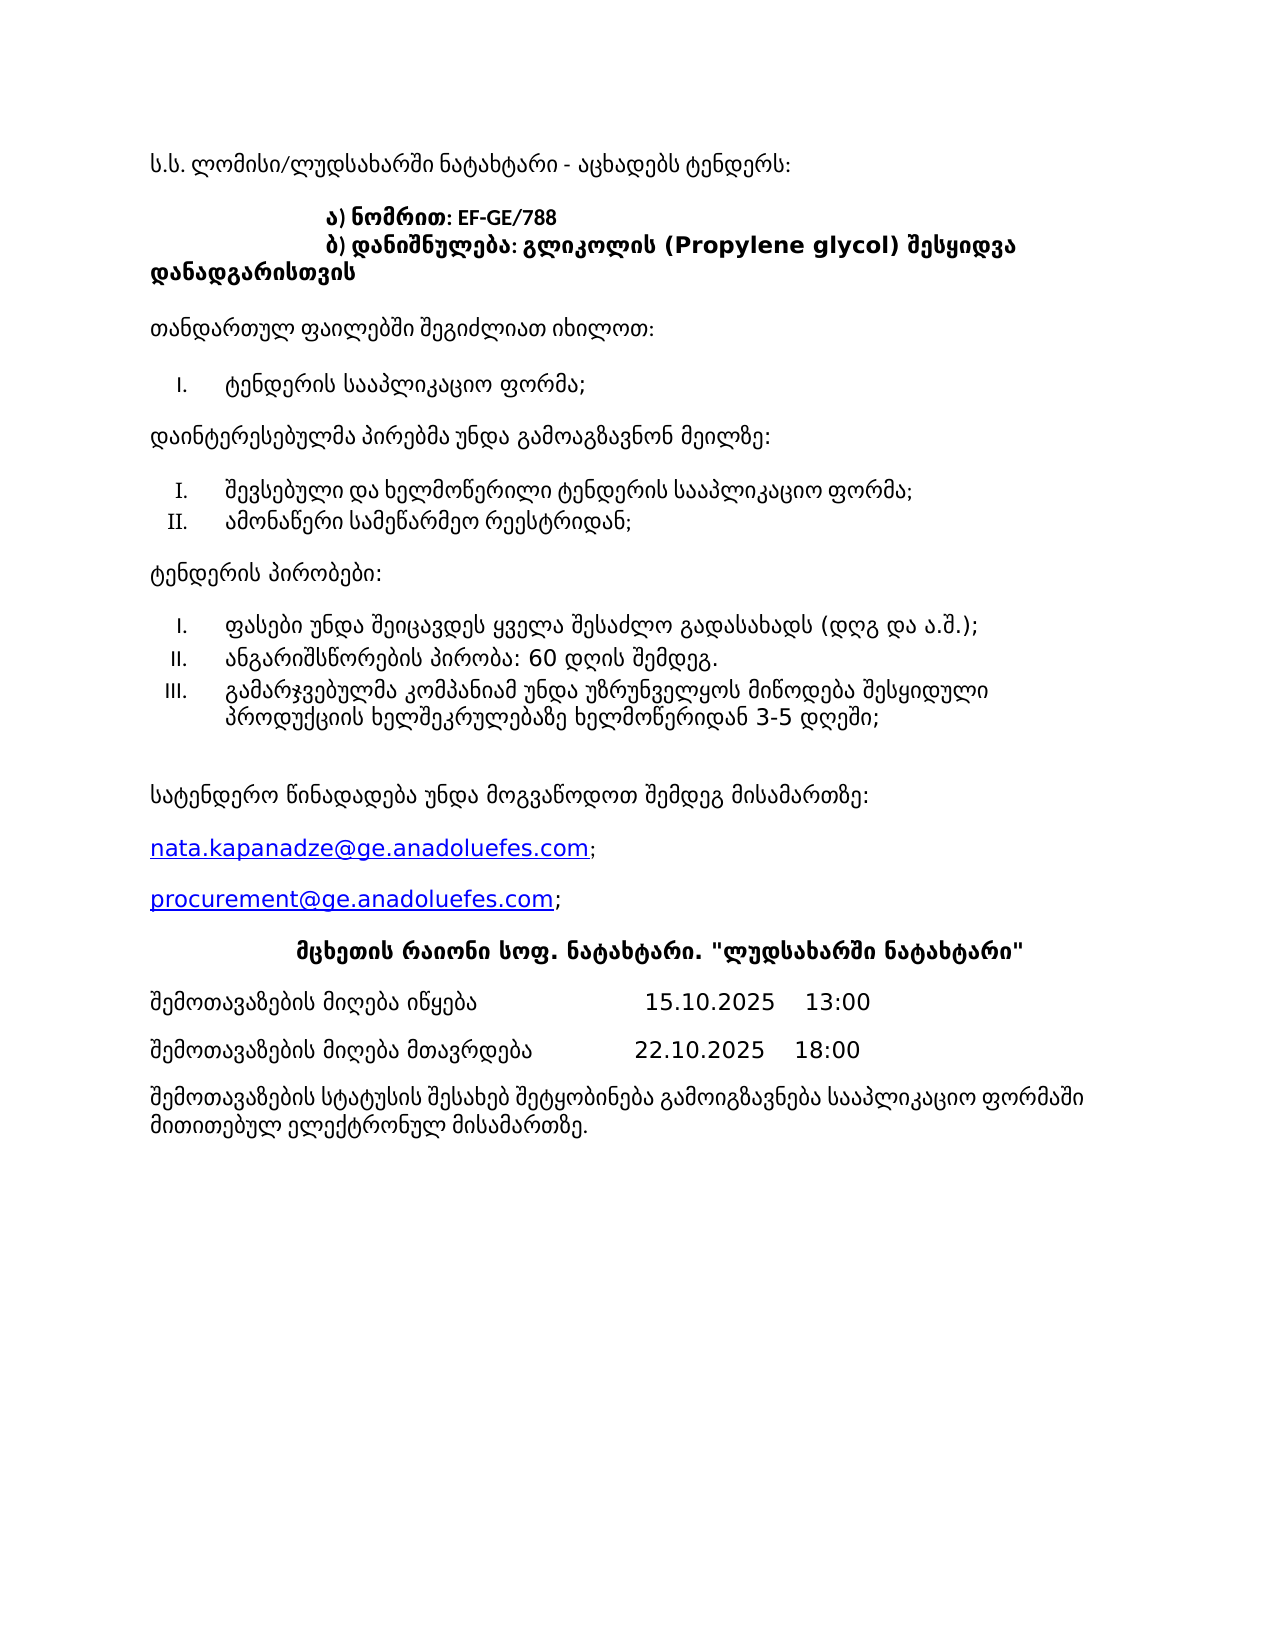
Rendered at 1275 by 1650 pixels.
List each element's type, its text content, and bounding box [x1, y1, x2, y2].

list გამარჯვებულმა კომპანიამ უნდა უზრუნველყოს მიწოდება შესყიდული პროდუქციის ხელშეკრულებაზე ხელმოწერიდან 3-5 დღეში; [187, 676, 1125, 731]
list ტენდერის სააპლიკაციო ფორმა; [187, 370, 1125, 398]
text ტენდერის პირობები: [150, 560, 1125, 587]
text თანდართულ ფაილებში შეგიძლიათ იხილოთ: [150, 314, 1125, 342]
text მცხეთის რაიონი სოფ. ნატახტარი. "ლუდსახარში ნატახტარი" [150, 938, 1125, 965]
text ბ) დანიშნულება: გლიკოლის (Propylene glycol) შესყიდვა დანადგარისთვის [150, 231, 1125, 286]
text nata.kapanadze@ge.anadoluefes.com; [150, 834, 1125, 862]
text შემოთავაზების მიღება იწყება 15.10.2025 13:00 [150, 989, 1125, 1016]
text შემოთავაზების სტატუსის შესახებ შეტყობინება გამოიგზავნება სააპლიკაციო ფორმაში მითითებულ ელექტრონულ მისამართზე. [150, 1084, 1125, 1139]
list ამონაწერი სამეწარმეო რეესტრიდან; [187, 508, 1125, 535]
list ფასები უნდა შეიცავდეს ყველა შესაძლო გადასახადს (დღგ და ა.შ.); [187, 612, 1125, 640]
text ა) ნომრით: EF-GE/788 [150, 203, 1125, 231]
text procurement@ge.anadoluefes.com; [150, 887, 1125, 913]
text ს.ს. ლომისი/ლუდსახარში ნატახტარი - აცხადებს ტენდერს: [150, 150, 1125, 178]
list ანგარიშსწორების პირობა: 60 დღის შემდეგ. [187, 644, 1125, 672]
text დაინტერესებულმა პირებმა უნდა გამოაგზავნონ მეილზე: [150, 423, 1125, 449]
text შემოთავაზების მიღება მთავრდება 22.10.2025 18:00 [150, 1037, 1125, 1064]
text სატენდერო წინადადება უნდა მოგვაწოდოთ შემდეგ მისამართზე: [150, 782, 1125, 809]
list შევსებული და ხელმოწერილი ტენდერის სააპლიკაციო ფორმა; [187, 477, 1125, 504]
